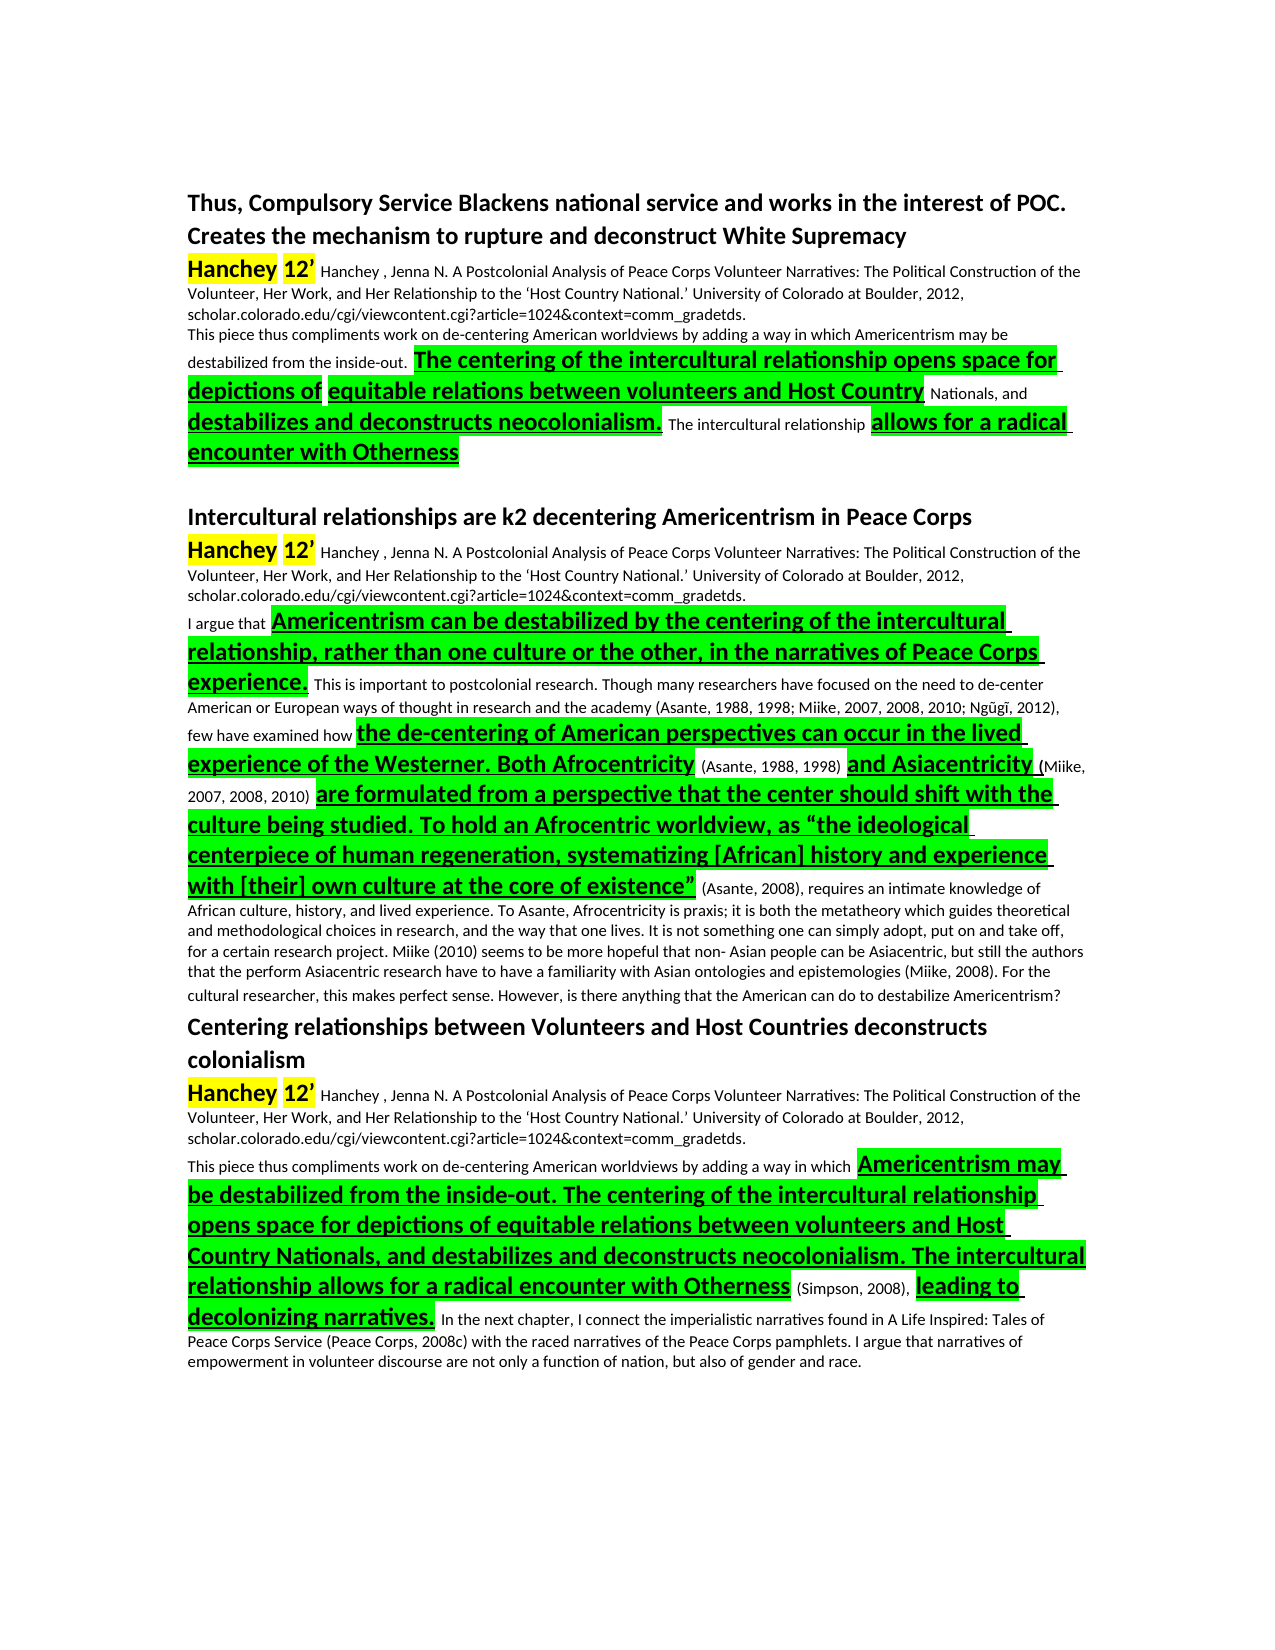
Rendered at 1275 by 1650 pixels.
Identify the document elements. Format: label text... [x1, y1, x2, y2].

text This piece thus compliments work on de-centering American worldviews by adding a way in which Americentrism may be destabilized from the inside-out. The centering of the intercultural relationship opens space for depictions of equitable relations between volunteers and Host Country Nationals, and destabilizes and deconstructs neocolonialism. The intercultural relationship allows for a radical encounter with Otherness (Simpson, 2008), leading to decolonizing narratives. In the next chapter, I connect the imperialistic narratives found in A Life Inspired: Tales of Peace Corps Service (Peace Corps, 2008c) with the raced narratives of the Peace Corps pamphlets. I argue that narratives of empowerment in volunteer discourse are not only a function of nation, but also of gender and race. [187, 1148, 1087, 1372]
text Hanchey 12’ Hanchey , Jenna N. A Postcolonial Analysis of Peace Corps Volunteer Narratives: The Political Construction of the Volunteer, Her Work, and Her Relationship to the ‘Host Country National.’ University of Colorado at Boulder, 2012, scholar.colorado.edu/cgi/viewcontent.cgi?article=1024&context=comm_gradetds. [187, 253, 1087, 324]
text I argue that Americentrism can be destabilized by the centering of the intercultural relationship, rather than one culture or the other, in the narratives of Peace Corps experience. This is important to postcolonial research. Though many researchers have focused on the need to de-center American or European ways of thought in research and the academy (Asante, 1988, 1998; Miike, 2007, 2008, 2010; Ngũgĩ, 2012), few have examined how the de-centering of American perspectives can occur in the lived experience of the Westerner. Both Afrocentricity (Asante, 1988, 1998) and Asiacentricity (Miike, 2007, 2008, 2010) are formulated from a perspective that the center should shift with the culture being studied. To hold an Afrocentric worldview, as “the ideological centerpiece of human regeneration, systematizing [African] history and experience with [their] own culture at the core of existence” (Asante, 2008), requires an intimate knowledge of African culture, history, and lived experience. To Asante, Afrocentricity is praxis; it is both the metatheory which guides theoretical and methodological choices in research, and the way that one lives. It is not something one can simply adopt, put on and take off, for a certain research project. Miike (2010) seems to be more hopeful that non- Asian people can be Asiacentric, but still the authors that the perform Asiacentric research have to have a familiarity with Asian ontologies and epistemologies (Miike, 2008). For the cultural researcher, this makes perfect sense. However, is there anything that the American can do to destabilize Americentrism? [187, 605, 1087, 1007]
subtitle Centering relationships between Volunteers and Host Countries deconstructs colonialism [187, 1011, 1087, 1075]
text Hanchey 12’ Hanchey , Jenna N. A Postcolonial Analysis of Peace Corps Volunteer Narratives: The Political Construction of the Volunteer, Her Work, and Her Relationship to the ‘Host Country National.’ University of Colorado at Boulder, 2012, scholar.colorado.edu/cgi/viewcontent.cgi?article=1024&context=comm_gradetds. [187, 1077, 1087, 1148]
text Hanchey 12’ Hanchey , Jenna N. A Postcolonial Analysis of Peace Corps Volunteer Narratives: The Political Construction of the Volunteer, Her Work, and Her Relationship to the ‘Host Country National.’ University of Colorado at Boulder, 2012, scholar.colorado.edu/cgi/viewcontent.cgi?article=1024&context=comm_gradetds. [187, 534, 1087, 605]
subtitle Thus, Compulsory Service Blackens national service and works in the interest of POC. Creates the mechanism to rupture and deconstruct White Supremacy [187, 187, 1087, 251]
text This piece thus compliments work on de-centering American worldviews by adding a way in which Americentrism may be destabilized from the inside-out. The centering of the intercultural relationship opens space for depictions of equitable relations between volunteers and Host Country Nationals, and destabilizes and deconstructs neocolonialism. The intercultural relationship allows for a radical encounter with Otherness [187, 324, 1087, 467]
subtitle Intercultural relationships are k2 decentering Americentrism in Peace Corps [187, 501, 1087, 532]
